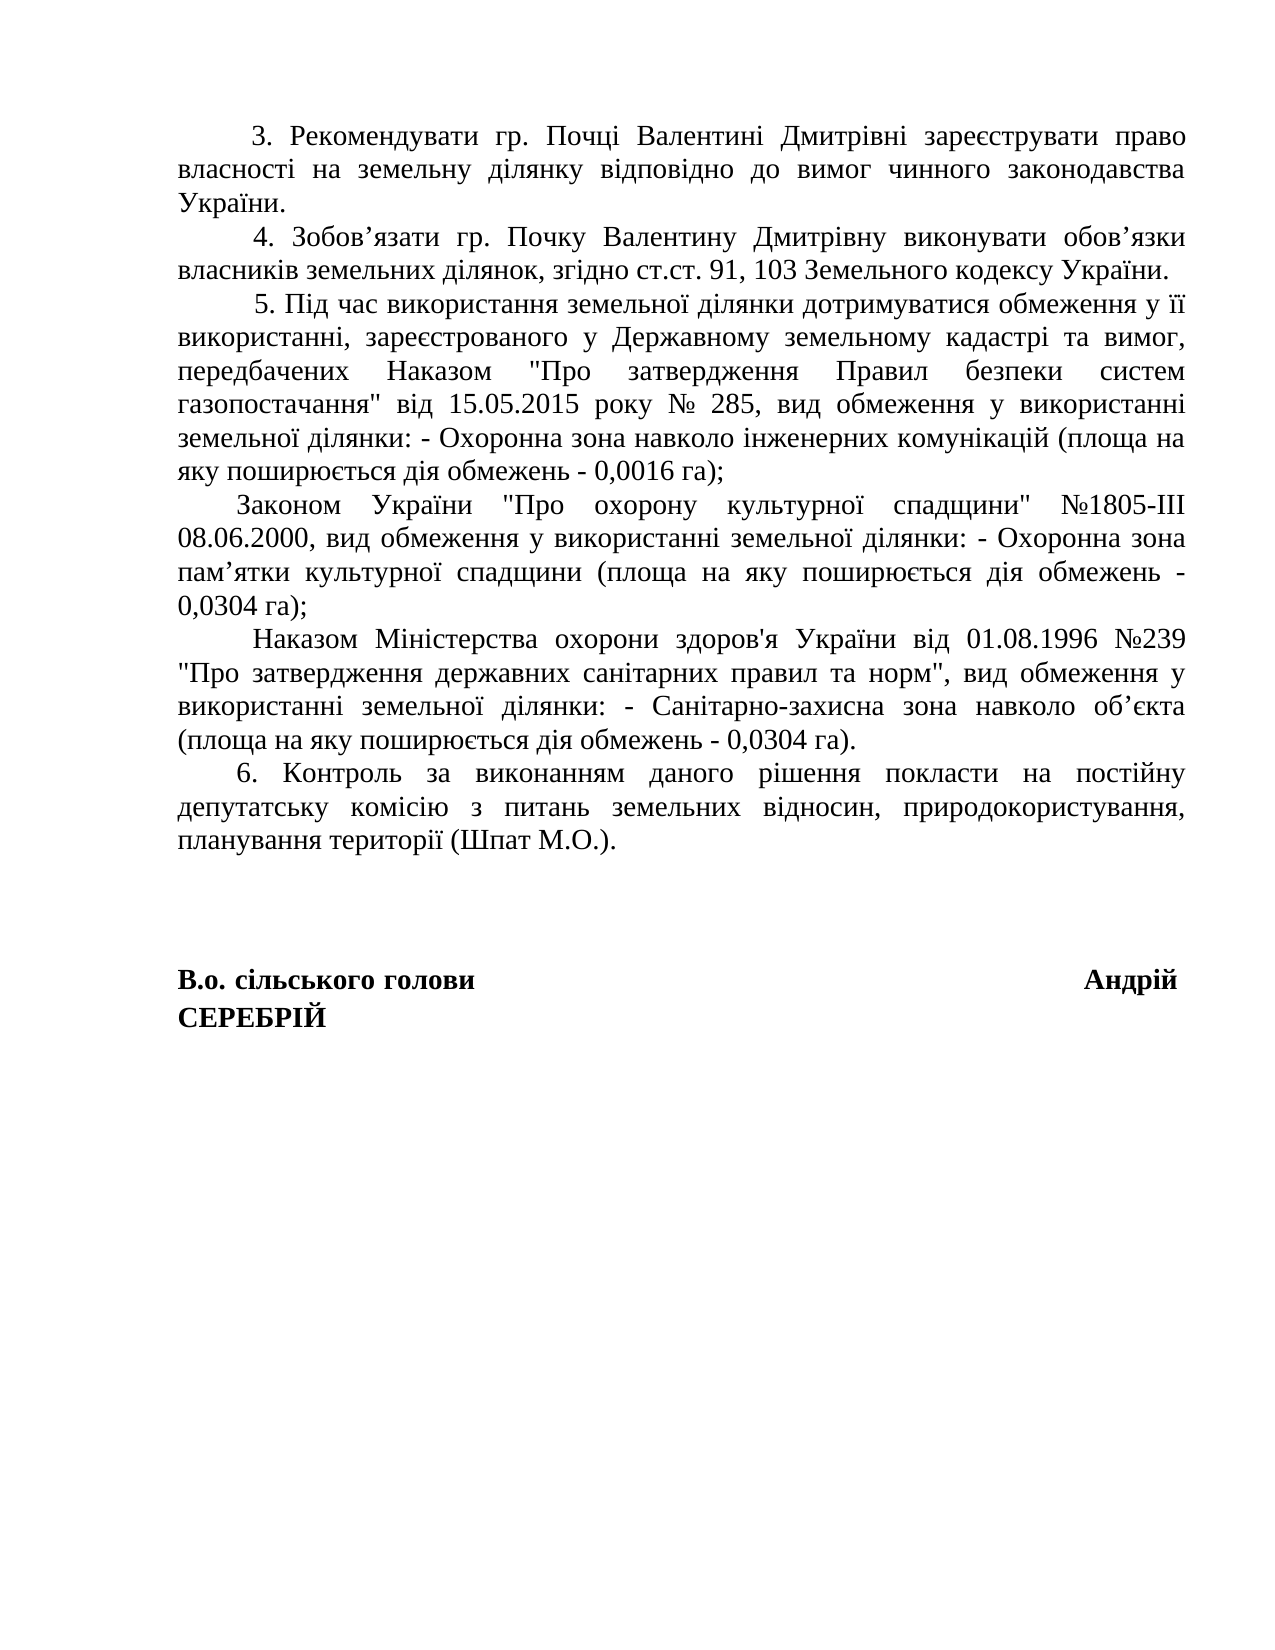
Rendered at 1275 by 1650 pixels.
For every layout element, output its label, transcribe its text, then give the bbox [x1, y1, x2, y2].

text Законом України "Про охорону культурної спадщини" №1805-III 08.06.2000, вид обмеження у використанні земельної ділянки: - Охоронна зона пам’ятки культурної спадщини (площа на яку поширюється дія обмежень - 0,0304 га); [177, 487, 1186, 621]
text 5. Під час використання земельної ділянки дотримуватися обмеження у її використанні, зареєстрованого у Державному земельному кадастрі та вимог, передбачених Наказом "Про затвердження Правил безпеки систем газопостачання" від 15.05.2015 року № 285, вид обмеження у використанні земельної ділянки: - Охоронна зона навколо інженерних комунікацій (площа на яку поширюється дія обмежень - 0,0016 га); [177, 286, 1186, 487]
text 4. Зобов’язати гр. Почку Валентину Дмитрівну виконувати обов’язки власників земельних ділянок, згідно ст.ст. 91, 103 Земельного кодексу України. [177, 219, 1186, 286]
text 3. Рекомендувати гр. Почці Валентині Дмитрівні зареєструвати право власності на земельну ділянку відповідно до вимог чинного законодавства України. [177, 118, 1186, 219]
text В.о. сільського голови Андрій СЕРЕБРІЙ [177, 962, 1186, 1034]
text 6. Контроль за виконанням даного рішення покласти на постійну депутатську комісію з питань земельних відносин, природокористування, планування території (Шпат М.О.). [177, 755, 1186, 856]
text Наказом Міністерства охорони здоров'я України від 01.08.1996 №239 "Про затвердження державних санітарних правил та норм", вид обмеження у використанні земельної ділянки: - Санітарно-захисна зона навколо об’єкта (площа на яку поширюється дія обмежень - 0,0304 га). [177, 621, 1186, 755]
